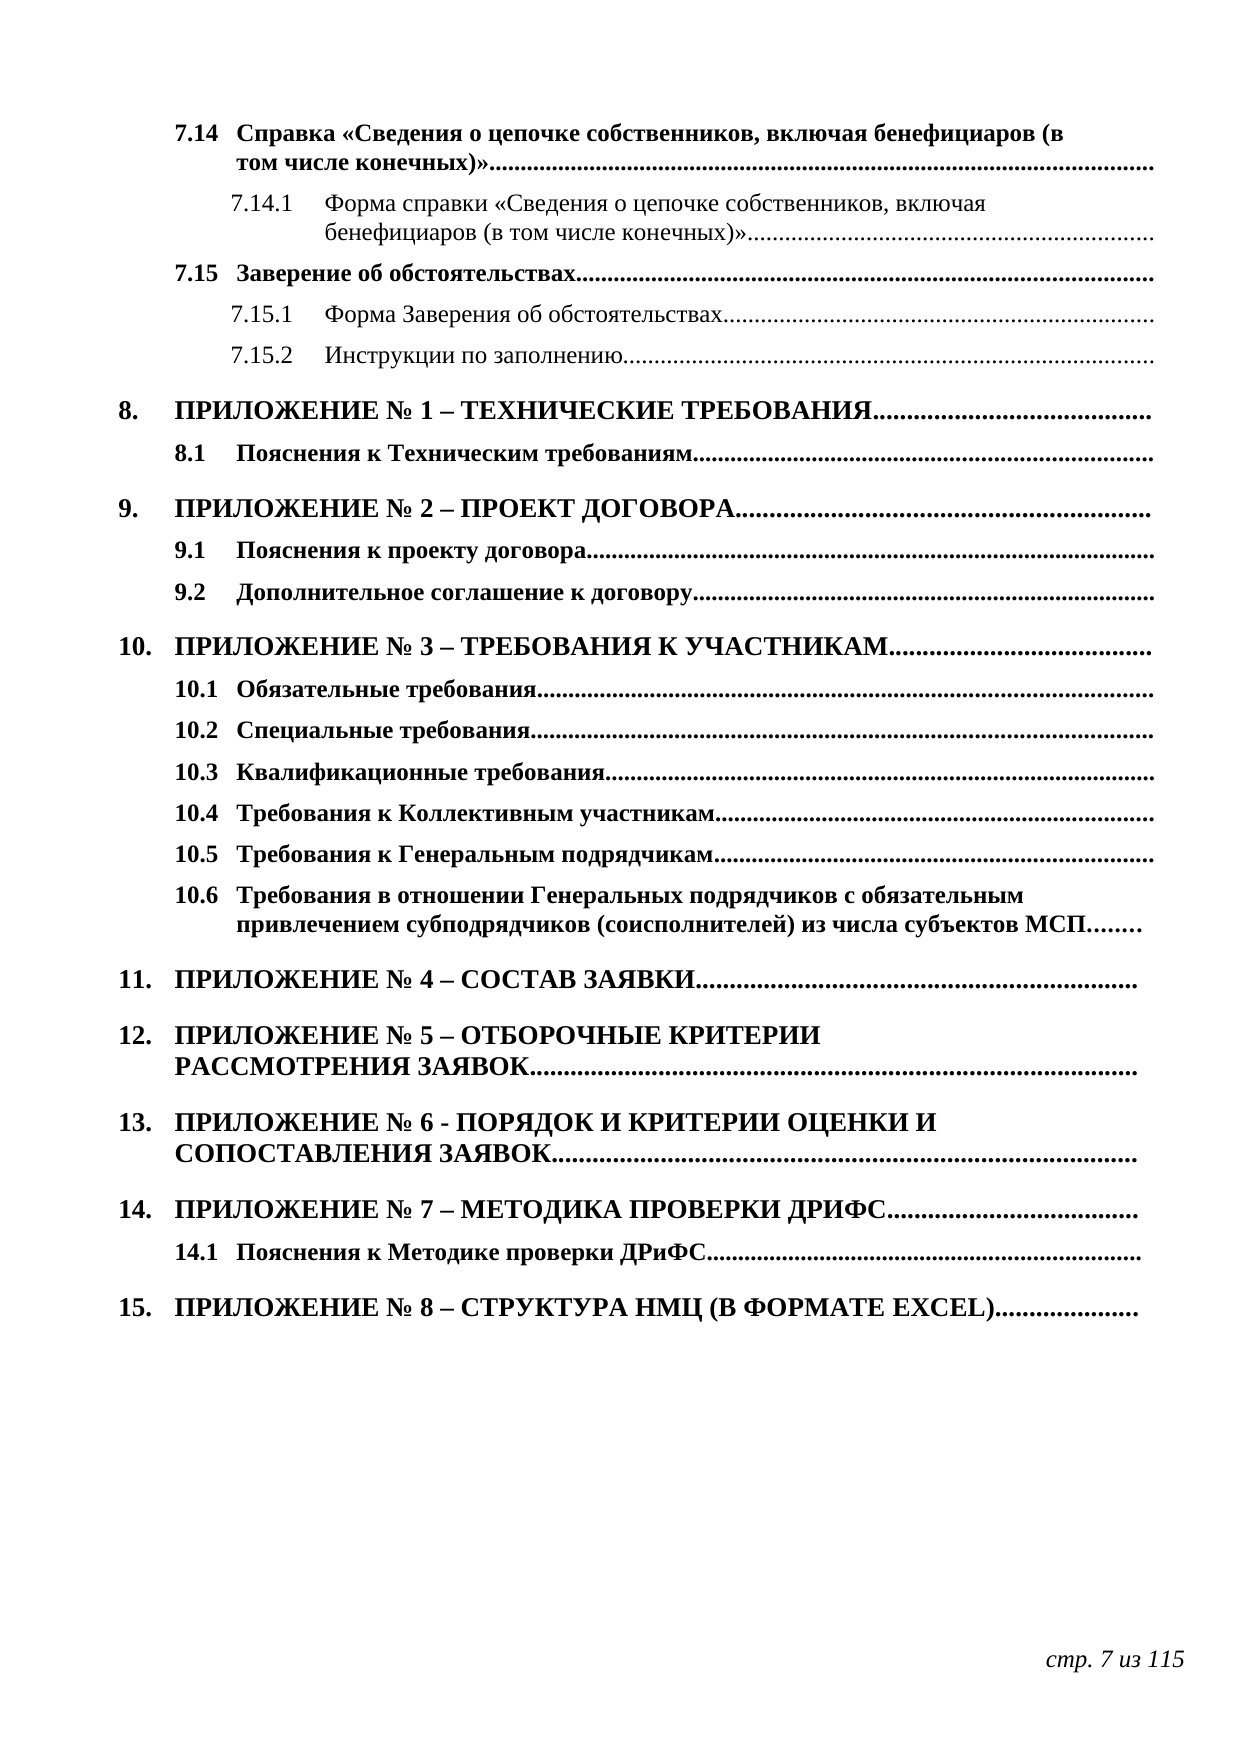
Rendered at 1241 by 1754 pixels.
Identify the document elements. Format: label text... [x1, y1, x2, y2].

text 13. ПРИЛОЖЕНИЕ № 6 - ПОРЯДОК И КРИТЕРИИ ОЦЕНКИ И СОПОСТАВЛЕНИЯ ЗАЯВОК 105 [118, 1106, 1063, 1168]
text 14. ПРИЛОЖЕНИЕ № 7 – МЕТОДИКА ПРОВЕРКИ ДРИФС 109 [118, 1193, 1063, 1225]
text 8.1 Пояснения к Техническим требованиям 88 [174, 438, 1093, 467]
text 14.1 Пояснения к Методике проверки ДРиФС 109 [174, 1237, 1093, 1266]
text 11. ПРИЛОЖЕНИЕ № 4 – СОСТАВ ЗАЯВКИ 101 [118, 963, 1063, 994]
text 7.15 Заверение об обстоятельствах 84 [174, 258, 1093, 287]
text 10.6 Требования в отношении Генеральных подрядчиков с обязательным привлечением субподрядчиков (соисполнителей) из числа субъектов МСП 100 [174, 880, 1093, 938]
text 7.15.2 Инструкции по заполнению 87 [230, 341, 1063, 369]
text 10.2 Специальные требования 97 [174, 715, 1093, 744]
text 10. ПРИЛОЖЕНИЕ № 3 – ТРЕБОВАНИЯ К УЧАСТНИКАМ 93 [118, 630, 1063, 662]
text 10.5 Требования к Генеральным подрядчикам 99 [174, 839, 1093, 868]
text 9. ПРИЛОЖЕНИЕ № 2 – ПРОЕКТ ДОГОВОРА 89 [118, 492, 1063, 523]
text 9.1 Пояснения к проекту договора 89 [174, 535, 1093, 564]
text 15. ПРИЛОЖЕНИЕ № 8 – СТРУКТУРА НМЦ (в формате Excel) 110 [118, 1291, 1063, 1322]
text 12. ПРИЛОЖЕНИЕ № 5 – ОТБОРОЧНЫЕ КРИТЕРИИ РАССМОТРЕНИЯ ЗАЯВОК 102 [118, 1019, 1063, 1081]
text 10.1 Обязательные требования 93 [174, 674, 1093, 703]
text 7.15.1 Форма Заверения об обстоятельствах 84 [230, 299, 1063, 328]
text 7.14.1 Форма справки «Сведения о цепочке собственников, включая бенефициаров (в том числе конечных)» 79 [230, 188, 1063, 246]
text 10.4 Требования к Коллективным участникам 98 [174, 798, 1093, 827]
text 8. ПРИЛОЖЕНИЕ № 1 – ТЕХНИЧЕСКИЕ ТРЕБОВАНИЯ 88 [118, 394, 1063, 426]
text 10.3 Квалификационные требования 98 [174, 757, 1093, 785]
text 7.14 Справка «Сведения о цепочке собственников, включая бенефициаров (в том числе конечных)» 79 [174, 118, 1093, 176]
text 9.2 Дополнительное соглашение к договору 90 [174, 577, 1093, 605]
